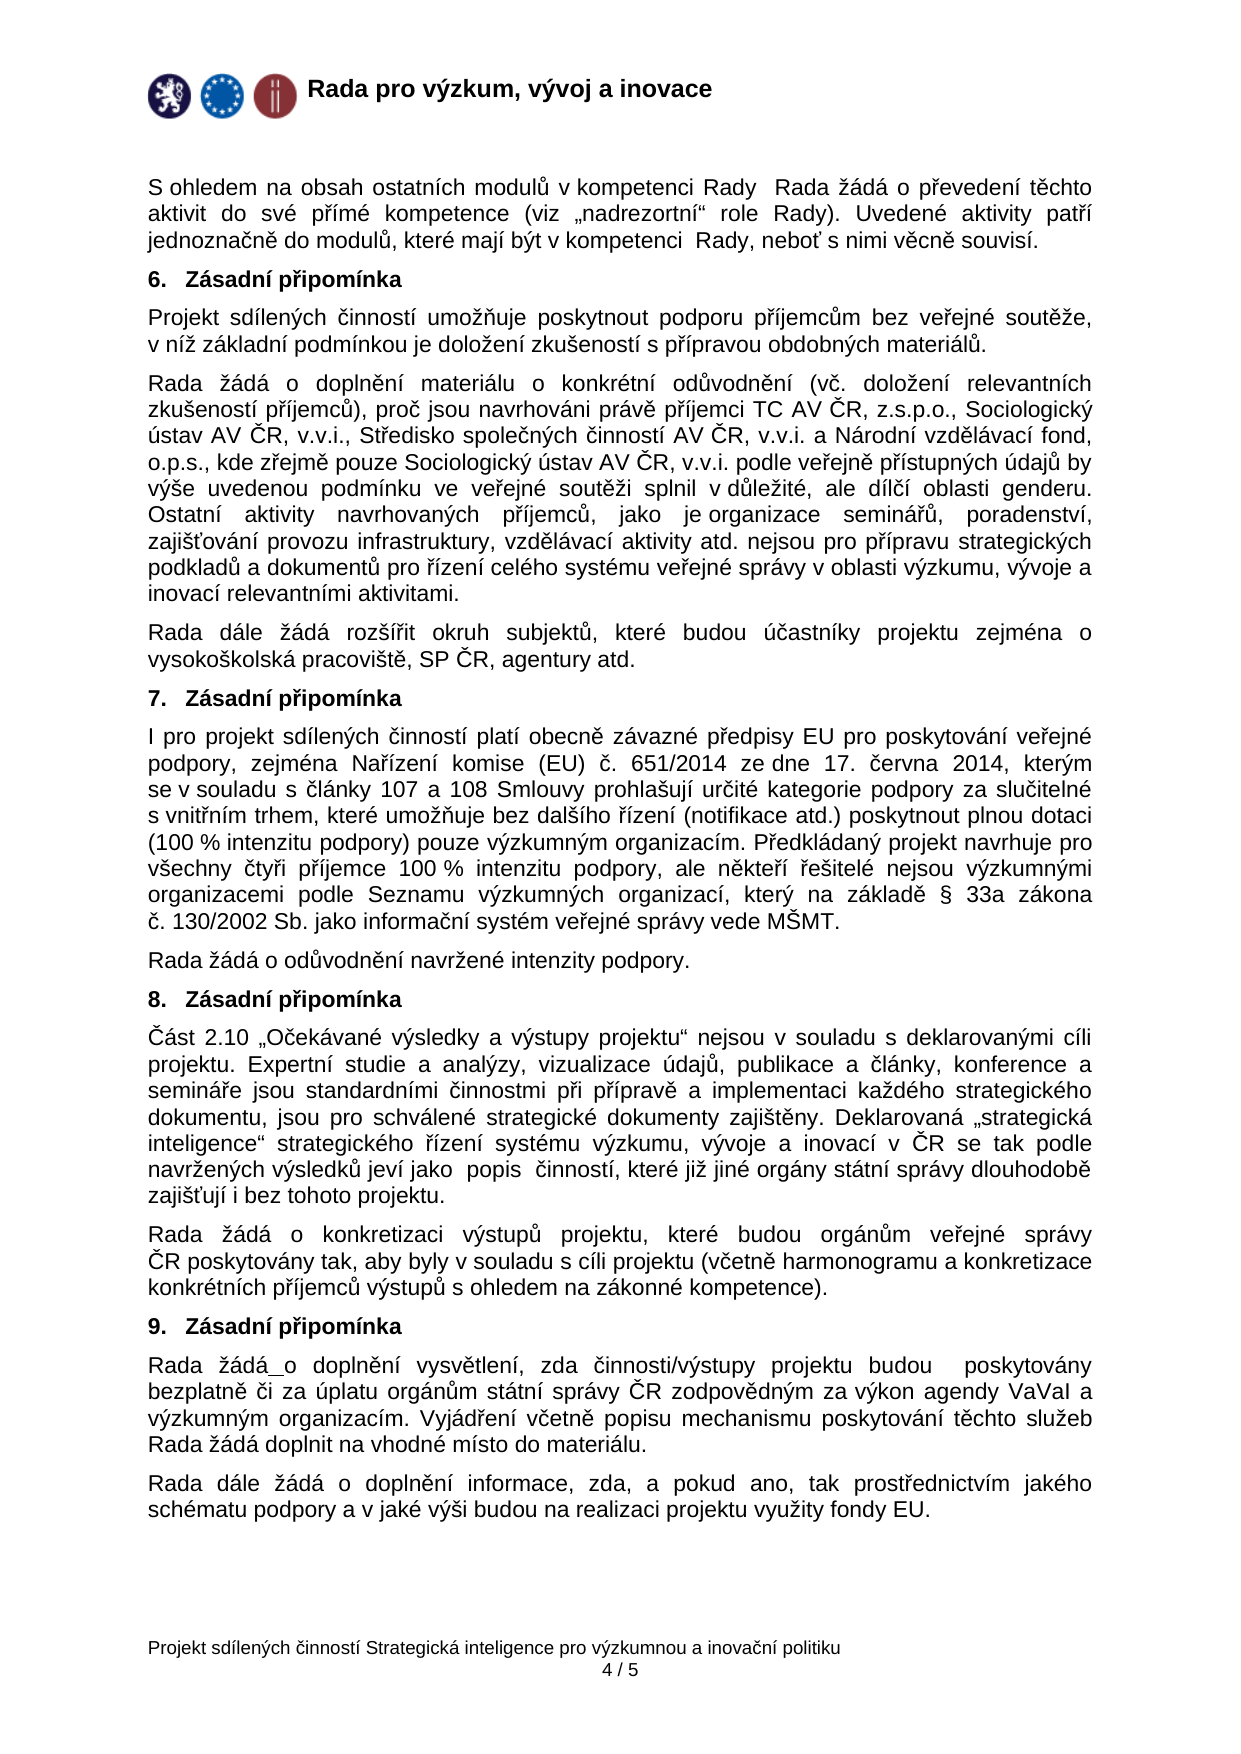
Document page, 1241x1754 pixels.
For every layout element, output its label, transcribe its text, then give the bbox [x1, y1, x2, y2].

text Rada žádá o doplnění vysvětlení, zda činnosti/výstupy projektu budou poskytovány bezplatně či za úplatu orgánům státní správy ČR zodpovědným za výkon agendy VaVaI a výzkumným organizacím. Vyjádření včetně popisu mechanismu poskytování těchto služeb Rada žádá doplnit na vhodné místo do materiálu. [148, 1352, 1093, 1457]
text S ohledem na obsah ostatních modulů v kompetenci Rady Rada žádá o převedení těchto aktivit do své přímé kompetence (viz „nadrezortní“ role Rady). Uvedené aktivity patří jednoznačně do modulů, které mají být v kompetenci Rady, neboť s nimi věcně souvisí. [148, 174, 1093, 253]
text I pro projekt sdílených činností platí obecně závazné předpisy EU pro poskytování veřejné podpory, zejména Nařízení komise (EU) č. 651/2014 ze dne 17. června 2014, kterým se v souladu s články 107 a 108 Smlouvy prohlašují určité kategorie podpory za slučitelné s vnitřním trhem, které umožňuje bez dalšího řízení (notifikace atd.) poskytnout plnou dotaci (100 % intenzitu podpory) pouze výzkumným organizacím. Předkládaný projekt navrhuje pro všechny čtyři příjemce 100 % intenzitu podpory, ale někteří řešitelé nejsou výzkumnými organizacemi podle Seznamu výzkumných organizací, který na základě § 33a zákona č. 130/2002 Sb. jako informační systém veřejné správy vede MŠMT. [148, 723, 1093, 934]
text Projekt sdílených činností umožňuje poskytnout podporu příjemcům bez veřejné soutěže, v níž základní podmínkou je doložení zkušeností s přípravou obdobných materiálů. [148, 304, 1093, 357]
text Část 2.10 „Očekávané výsledky a výstupy projektu“ nejsou v souladu s deklarovanými cíli projektu. Expertní studie a analýzy, vizualizace údajů, publikace a články, konference a semináře jsou standardními činnostmi při přípravě a implementaci každého strategického dokumentu, jsou pro schválené strategické dokumenty zajištěny. Deklarovaná „strategická inteligence“ strategického řízení systému výzkumu, vývoje a inovací v ČR se tak podle navržených výsledků jeví jako popis činností, které již jiné orgány státní správy dlouhodobě zajišťují i bez tohoto projektu. [148, 1024, 1093, 1209]
list Zásadní připomínka [148, 986, 1093, 1012]
text Rada dále žádá rozšířit okruh subjektů, které budou účastníky projektu zejména o vysokoškolská pracoviště, SP ČR, agentury atd. [148, 619, 1093, 672]
list Zásadní připomínka [148, 1313, 1093, 1339]
text Rada žádá o odůvodnění navržené intenzity podpory. [148, 947, 1093, 973]
list Zásadní připomínka [148, 266, 1093, 292]
text Rada žádá o konkretizaci výstupů projektu, které budou orgánům veřejné správy ČR poskytovány tak, aby byly v souladu s cíli projektu (včetně harmonogramu a konkretizace konkrétních příjemců výstupů s ohledem na zákonné kompetence). [148, 1221, 1093, 1300]
picture [147, 73, 298, 120]
text Rada dále žádá o doplnění informace, zda, a pokud ano, tak prostřednictvím jakého schématu podpory a v jaké výši budou na realizaci projektu využity fondy EU. [148, 1470, 1093, 1522]
text Rada žádá o doplnění materiálu o konkrétní odůvodnění (vč. doložení relevantních zkušeností příjemců), proč jsou navrhováni právě příjemci TC AV ČR, z.s.p.o., Sociologický ústav AV ČR, v.v.i., Středisko společných činností AV ČR, v.v.i. a Národní vzdělávací fond, o.p.s., kde zřejmě pouze Sociologický ústav AV ČR, v.v.i. podle veřejně přístupných údajů by výše uvedenou podmínku ve veřejné soutěži splnil v důležité, ale dílčí oblasti genderu. Ostatní aktivity navrhovaných příjemců, jako je organizace seminářů, poradenství, zajišťování provozu infrastruktury, vzdělávací aktivity atd. nejsou pro přípravu strategických podkladů a dokumentů pro řízení celého systému veřejné správy v oblasti výzkumu, vývoje a inovací relevantními aktivitami. [148, 369, 1093, 607]
list Zásadní připomínka [148, 684, 1093, 711]
